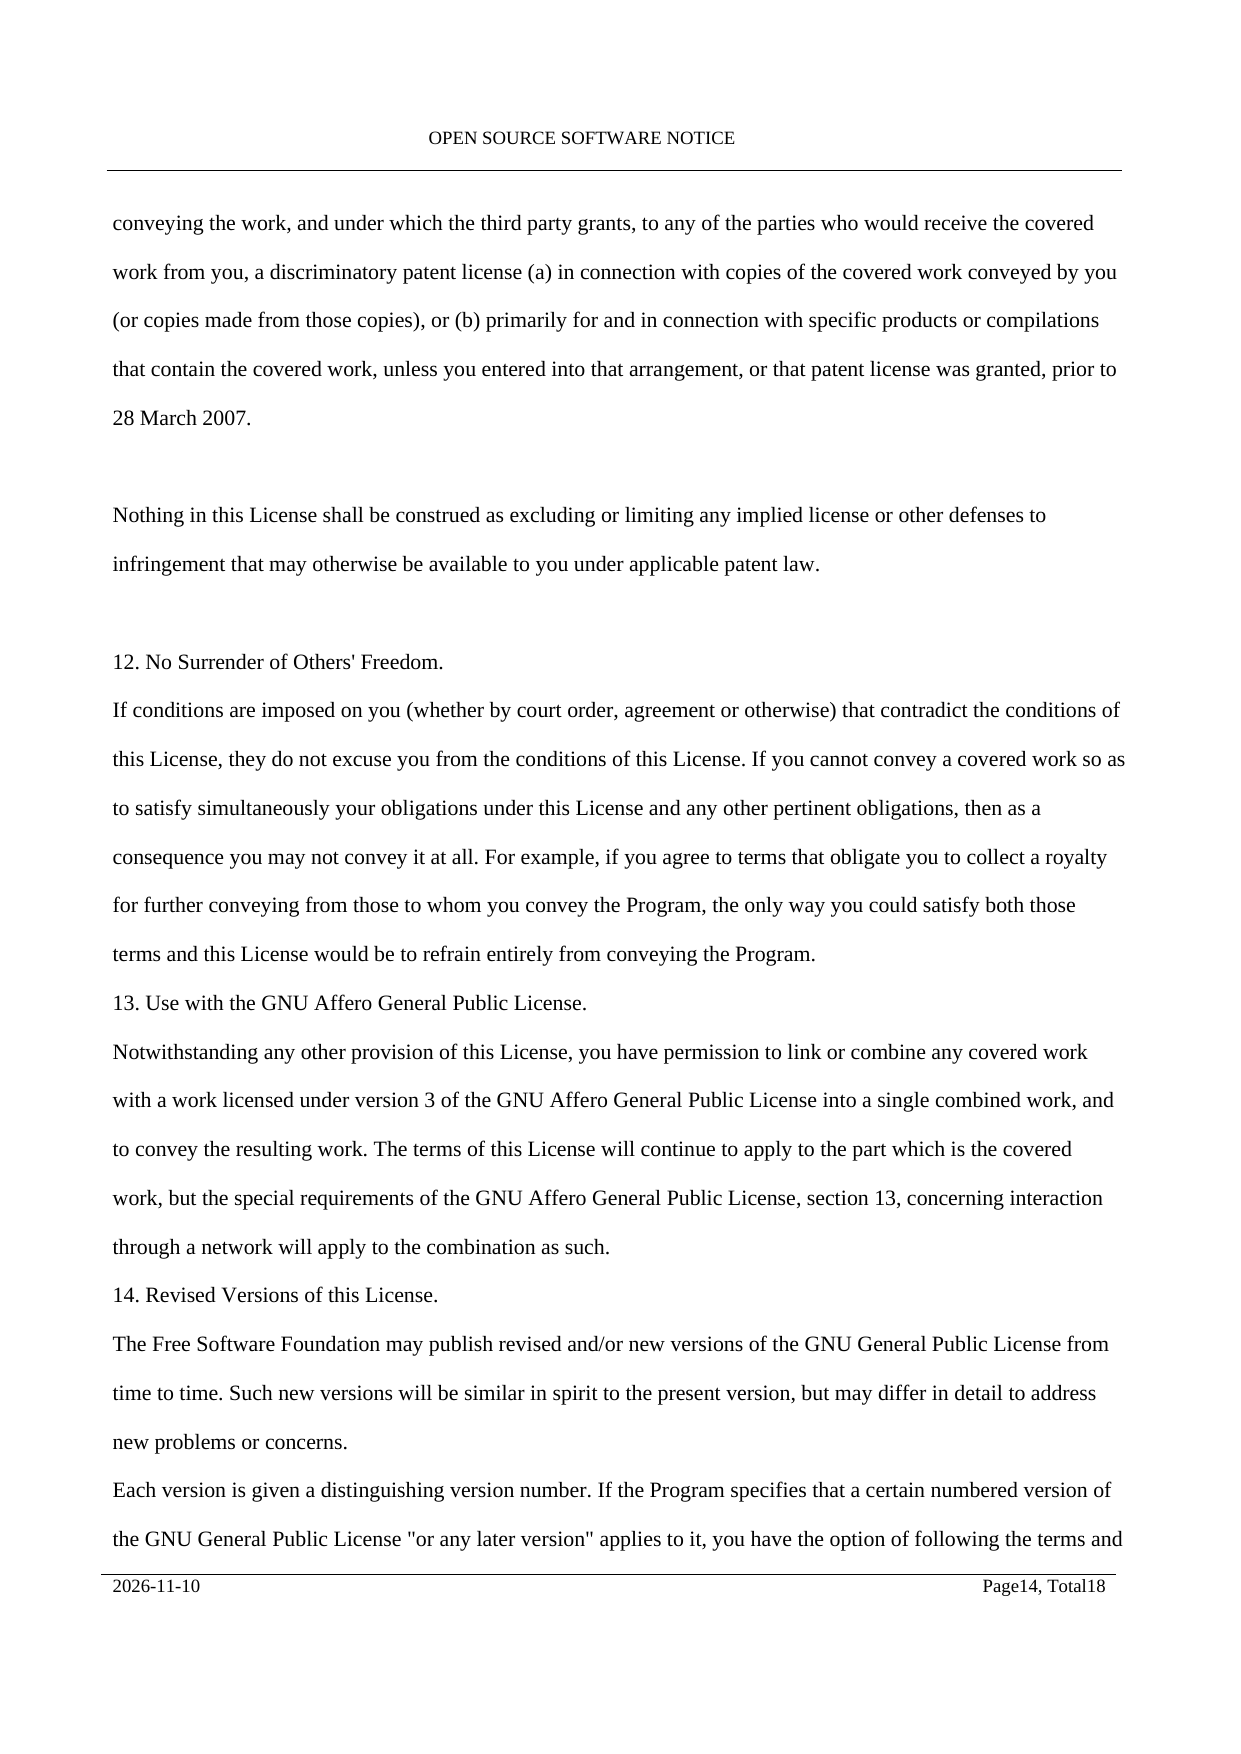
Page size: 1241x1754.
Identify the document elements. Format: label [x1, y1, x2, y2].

text [112, 206, 1128, 1555]
